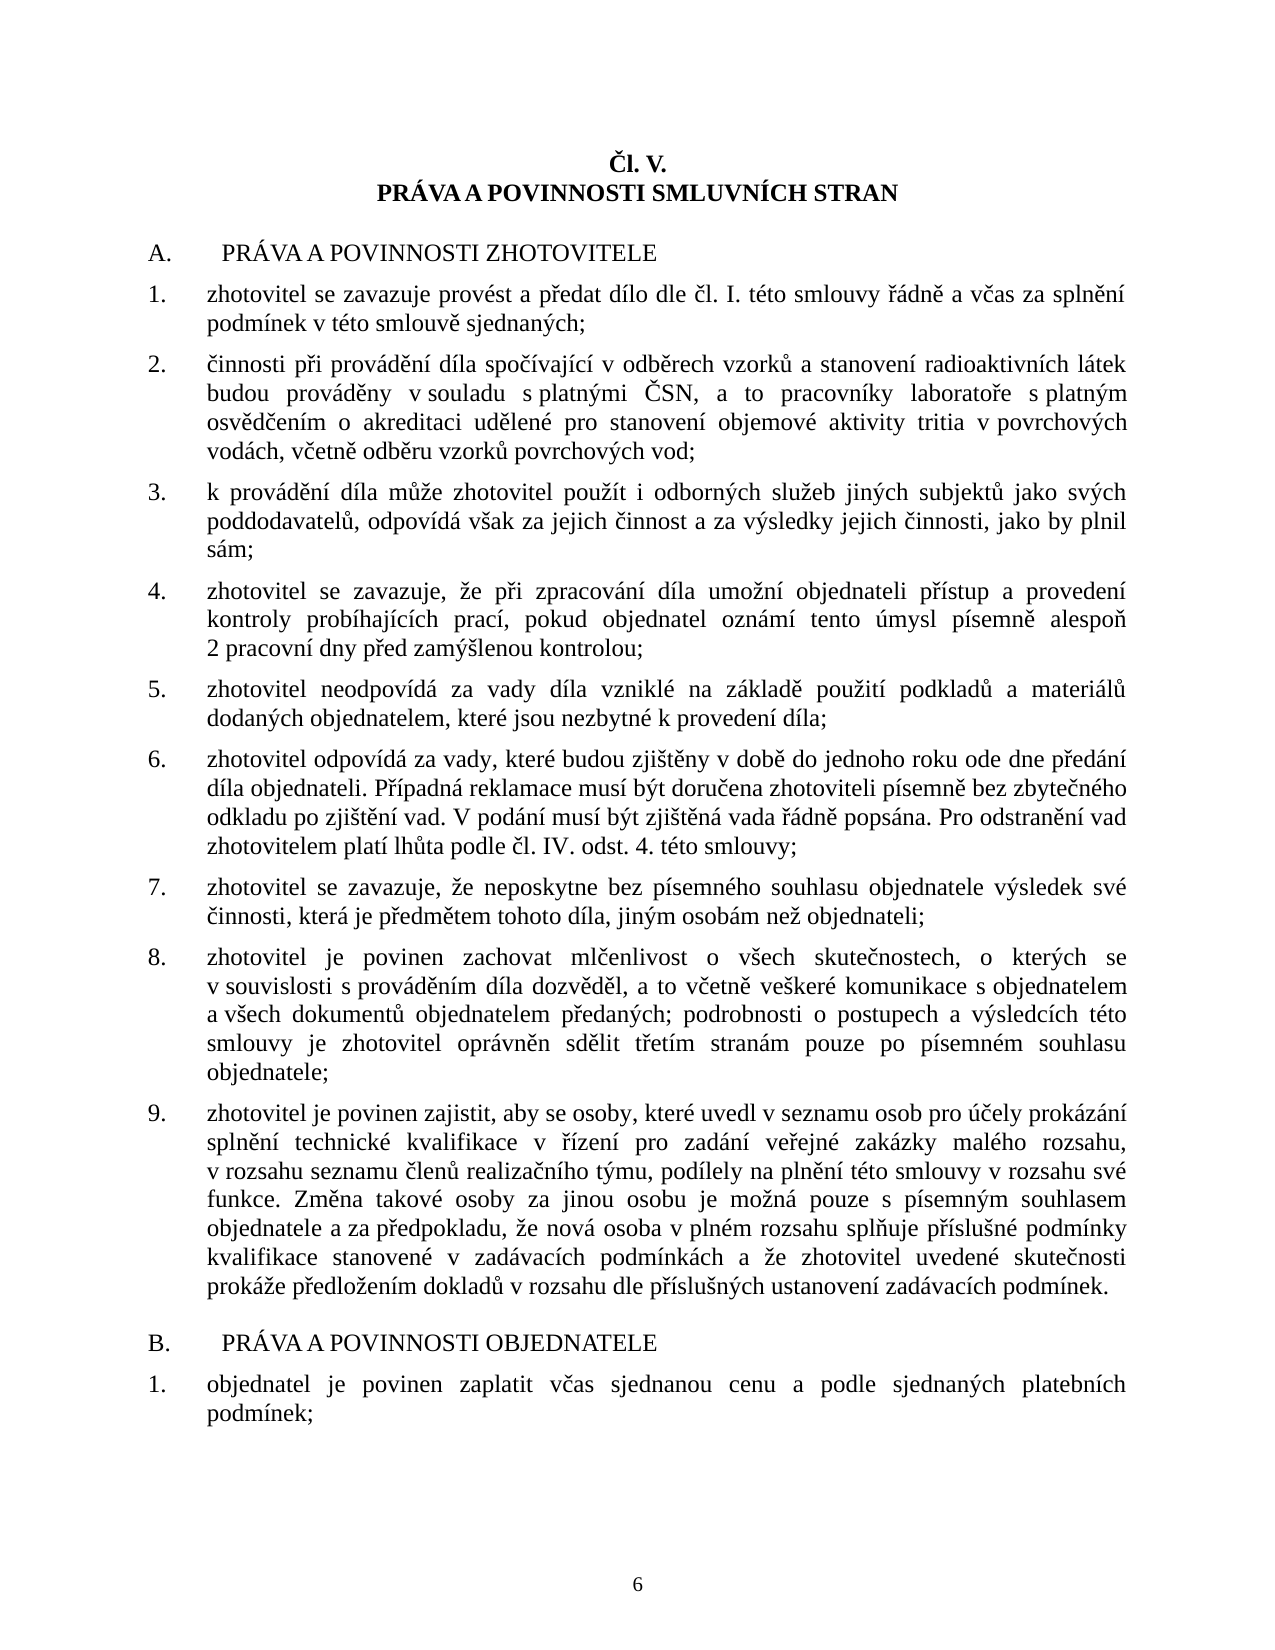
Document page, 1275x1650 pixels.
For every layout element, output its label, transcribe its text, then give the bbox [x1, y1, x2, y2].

text zhotovitel je povinen zachovat mlčenlivost o všech skutečnostech, o kterých se v souvislosti s prováděním díla dozvěděl, a to včetně veškeré komunikace s objednatelem a všech dokumentů objednatelem předaných; podrobnosti o postupech a výsledcích této smlouvy je zhotovitel oprávněn sdělit třetím stranám pouze po písemném souhlasu objednatele; [148, 942, 1127, 1086]
text činnosti při provádění díla spočívající v odběrech vzorků a stanovení radioaktivních látek budou prováděny v souladu s platnými ČSN, a to pracovníky laboratoře s platným osvědčením o akreditaci udělené pro stanovení objemové aktivity tritia v povrchových vodách, včetně odběru vzorků povrchových vod; [148, 349, 1127, 464]
text B. Práva a povinnosti objednatele [148, 1328, 1127, 1357]
text zhotovitel je povinen zajistit, aby se osoby, které uvedl v seznamu osob pro účely prokázání splnění technické kvalifikace v řízení pro zadání veřejné zakázky malého rozsahu, v rozsahu seznamu členů realizačního týmu, podílely na plnění této smlouvy v rozsahu své funkce. Změna takové osoby za jinou osobu je možná pouze s písemným souhlasem objednatele a za předpokladu, že nová osoba v plném rozsahu splňuje příslušné podmínky kvalifikace stanovené v zadávacích podmínkách a že zhotovitel uvedené skutečnosti prokáže předložením dokladů v rozsahu dle příslušných ustanovení zadávacích podmínek. [148, 1098, 1127, 1299]
text zhotovitel se zavazuje, že při zpracování díla umožní objednateli přístup a provedení kontroly probíhajících prací, pokud objednatel oznámí tento úmysl písemně alespoň 2 pracovní dny před zamýšlenou kontrolou; [148, 576, 1127, 662]
text zhotovitel se zavazuje, že neposkytne bez písemného souhlasu objednatele výsledek své činnosti, která je předmětem tohoto díla, jiným osobám než objednateli; [148, 872, 1127, 929]
list objednatel je povinen zaplatit včas sjednanou cenu a podle sjednaných platebních podmínek; [148, 1369, 1127, 1427]
text A. Práva a povinnosti zhotovitele [148, 238, 1127, 267]
text k provádění díla může zhotovitel použít i odborných služeb jiných subjektů jako svých poddodavatelů, odpovídá však za jejich činnost a za výsledky jejich činnosti, jako by plnil sám; [148, 477, 1127, 563]
text Práva a povinnosti smluvních stran [148, 178, 1127, 207]
text Čl. V. [148, 149, 1127, 178]
list zhotovitel se zavazuje provést a předat dílo dle čl. I. této smlouvy řádně a včas za splnění podmínek v této smlouvě sjednaných; [148, 279, 1127, 337]
text zhotovitel odpovídá za vady, které budou zjištěny v době do jednoho roku ode dne předání díla objednateli. Případná reklamace musí být doručena zhotoviteli písemně bez zbytečného odkladu po zjištění vad. V podání musí být zjištěná vada řádně popsána. Pro odstranění vad zhotovitelem platí lhůta podle čl. IV. odst. 4. této smlouvy; [148, 744, 1127, 859]
text zhotovitel neodpovídá za vady díla vzniklé na základě použití podkladů a materiálů dodaných objednatelem, které jsou nezbytné k provedení díla; [148, 674, 1127, 732]
